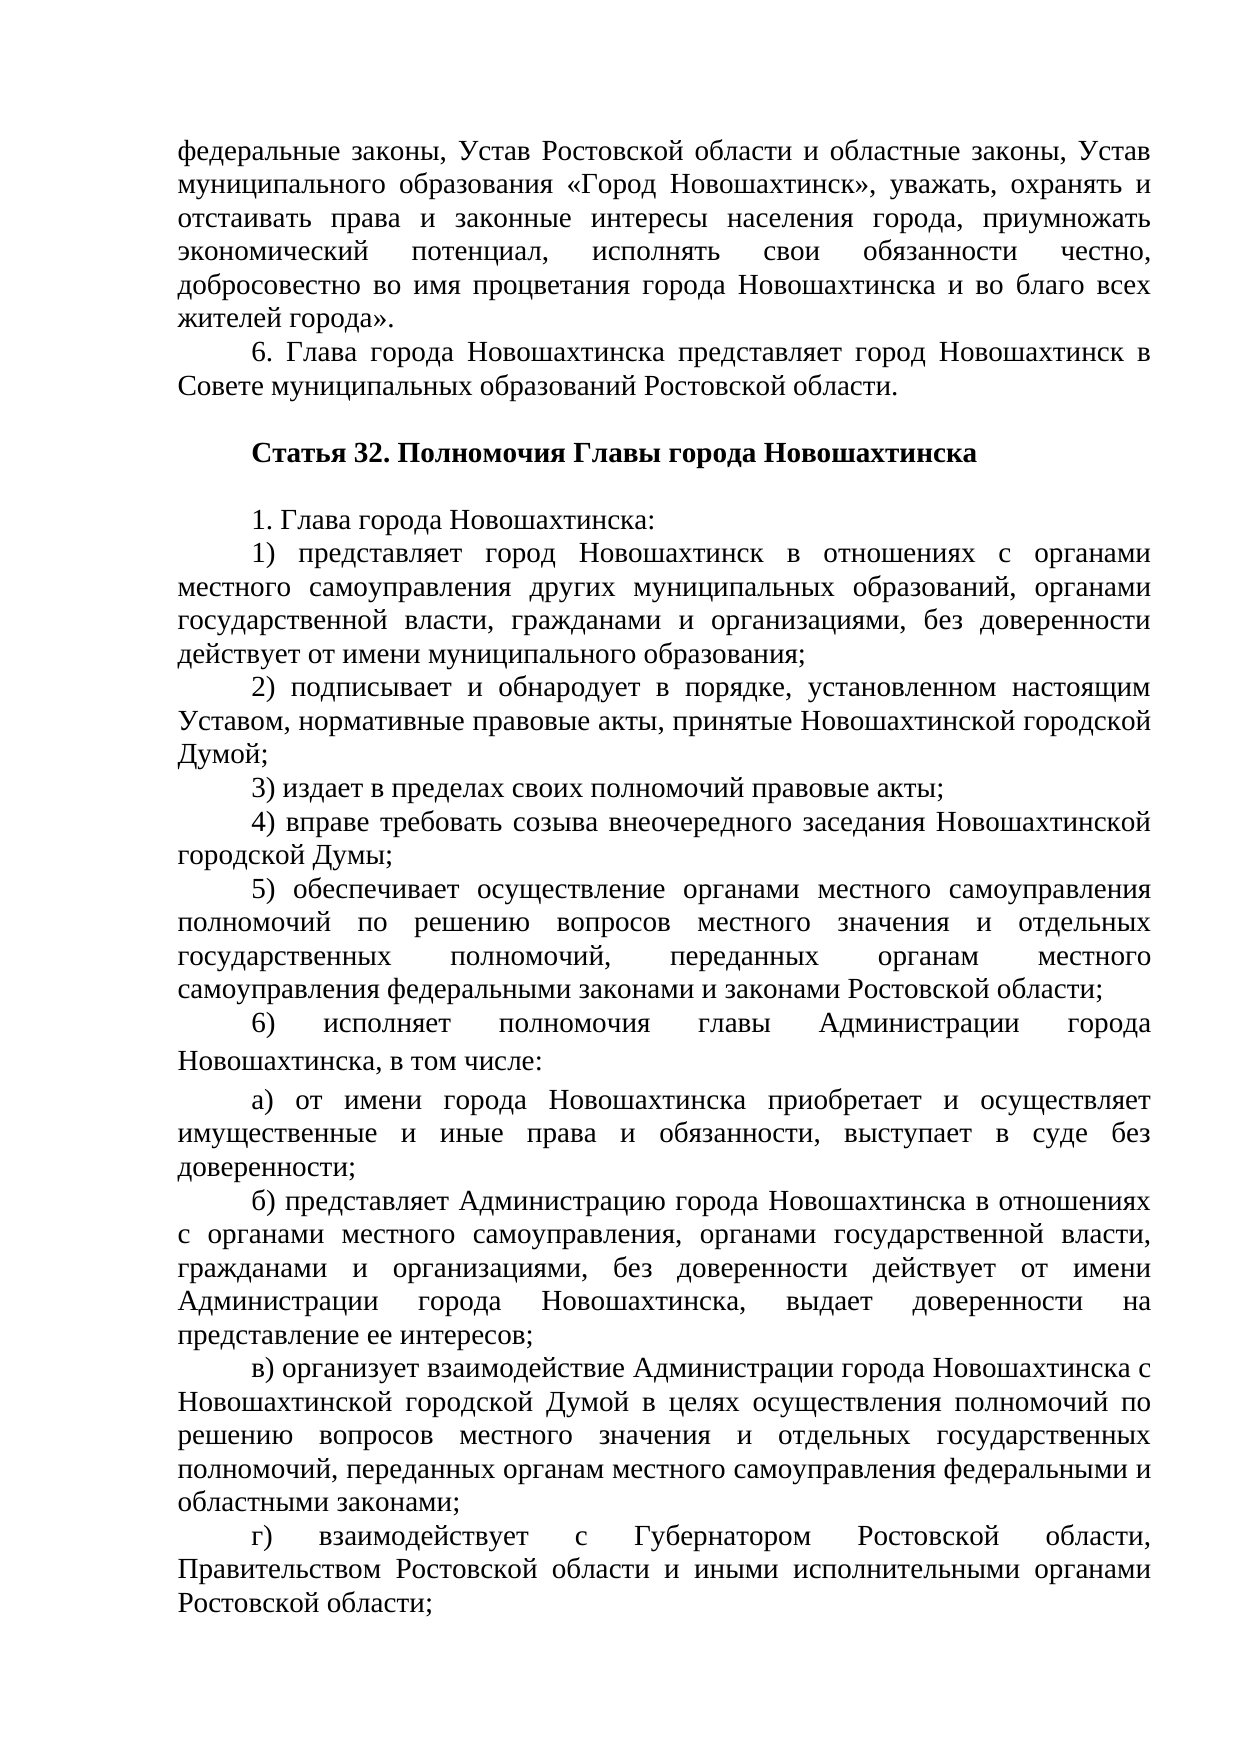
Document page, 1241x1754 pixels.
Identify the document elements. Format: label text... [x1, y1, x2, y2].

text 6) исполняет полномочия главы Администрации города Новошахтинска, в том числе: [177, 1005, 1152, 1077]
text б) представляет Администрацию города Новошахтинска в отношениях с органами местного самоуправления, органами государственной власти, гражданами и организациями, без доверенности действует от имени Администрации города Новошахтинска, выдает доверенности на представление ее интересов; [177, 1183, 1152, 1350]
text 3) издает в пределах своих полномочий правовые акты; [177, 770, 1152, 804]
list Статья 32. Полномочия Главы города Новошахтинска [177, 435, 1152, 468]
text 1) представляет город Новошахтинск в отношениях с органами местного самоуправления других муниципальных образований, органами государственной власти, гражданами и организациями, без доверенности действует от имени муниципального образования; [177, 535, 1152, 669]
text 1. Глава города Новошахтинска: [177, 502, 1152, 535]
text в) организует взаимодействие Администрации города Новошахтинска с Новошахтинской городской Думой в целях осуществления полномочий по решению вопросов местного значения и отдельных государственных полномочий, переданных органам местного самоуправления федеральными и областными законами; [177, 1350, 1152, 1518]
text 2) подписывает и обнародует в порядке, установленном настоящим Уставом, нормативные правовые акты, принятые Новошахтинской городской Думой; [177, 669, 1152, 770]
text 4) вправе требовать созыва внеочередного заседания Новошахтинской городской Думы; [177, 804, 1152, 871]
text а) от имени города Новошахтинска приобретает и осуществляет имущественные и иные права и обязанности, выступает в суде без доверенности; [177, 1082, 1152, 1183]
text г) взаимодействует с Губернатором Ростовской области, Правительством Ростовской области и иными исполнительными органами Ростовской области; [177, 1518, 1152, 1619]
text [177, 133, 1152, 334]
text 6. Глава города Новошахтинска представляет город Новошахтинск в Совете муниципальных образований Ростовской области. [177, 334, 1152, 401]
text 5) обеспечивает осуществление органами местного самоуправления полномочий по решению вопросов местного значения и отдельных государственных полномочий, переданных органам местного самоуправления федеральными законами и законами Ростовской области; [177, 871, 1152, 1005]
